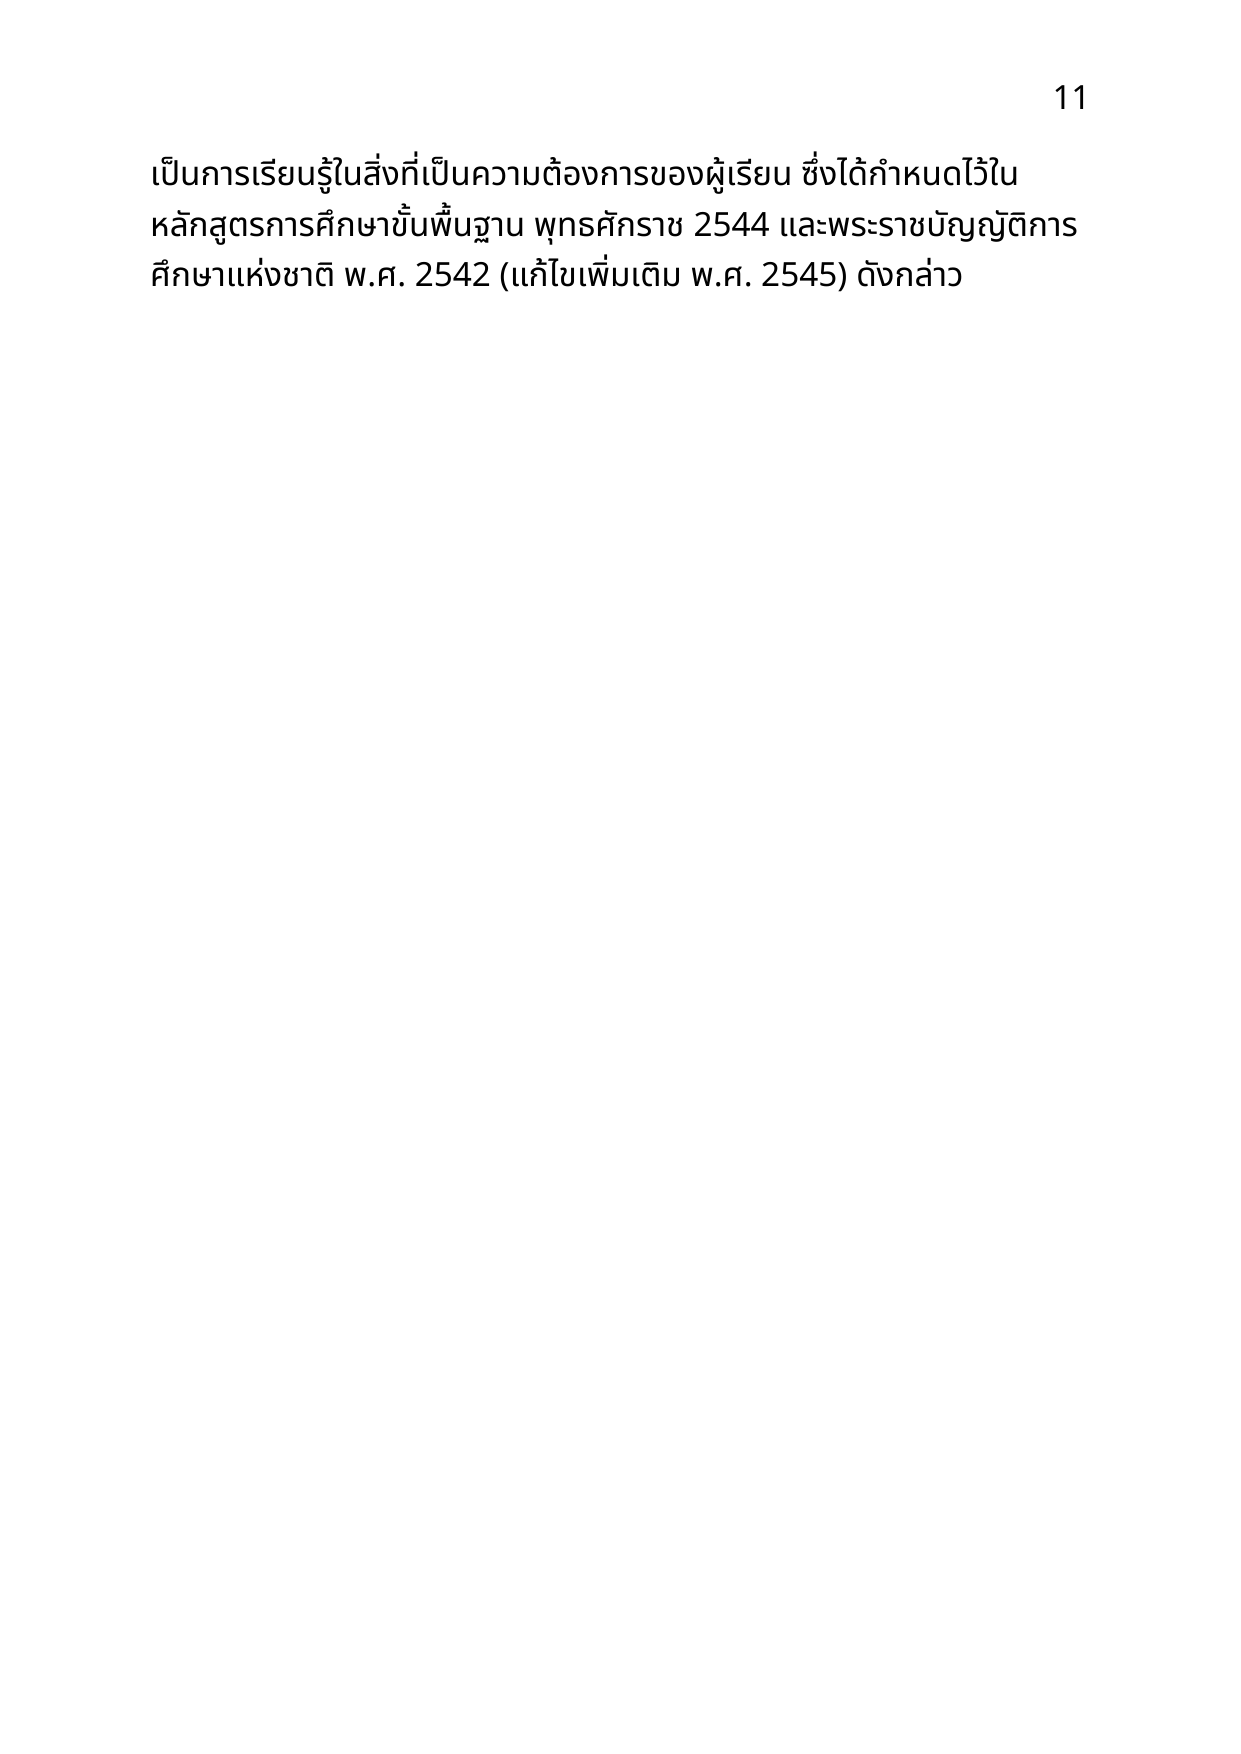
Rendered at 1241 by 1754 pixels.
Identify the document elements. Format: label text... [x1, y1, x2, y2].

text เป็นการเรียนรู้ในสิ่งที่เป็นความต้องการของผู้เรียน ซึ่งได้กำหนดไว้ในหลักสูตรการศึกษาขั้นพื้นฐาน พุทธศักราช 2544 และพระราชบัญญัติการศึกษาแห่งชาติ พ.ศ. 2542 (แก้ไขเพิ่มเติม พ.ศ. 2545) ดังกล่าว [150, 150, 1090, 302]
